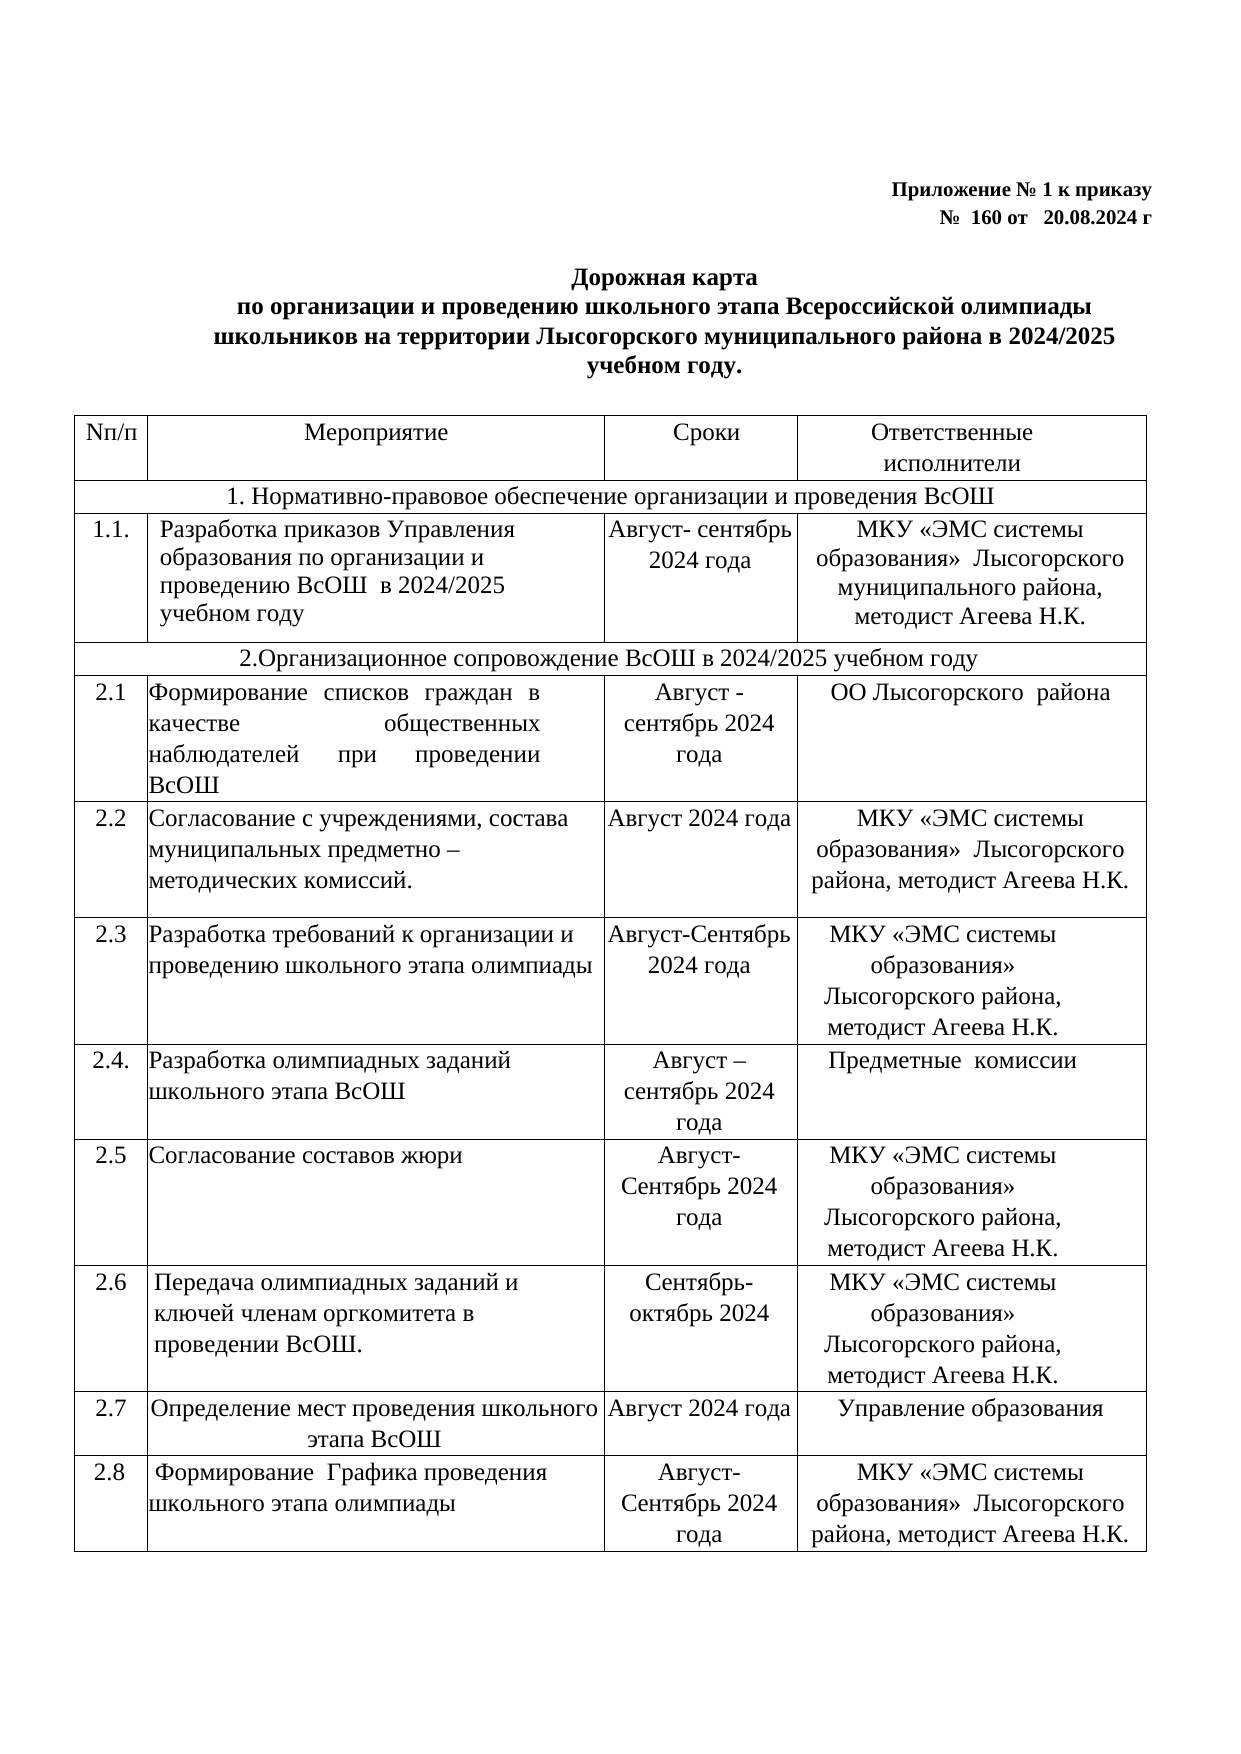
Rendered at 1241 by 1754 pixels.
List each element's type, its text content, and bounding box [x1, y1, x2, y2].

table_cell Август - сентябрь 2024 года [605, 676, 797, 801]
table_cell Разработка требований к организации и проведению школьного этапа олимпиады [148, 918, 604, 1043]
table_cell Август 2024 года [605, 1392, 797, 1455]
table_cell Август- Сентябрь 2024 года [605, 1140, 797, 1265]
table_cell Август- Сентябрь 2024 года [605, 1456, 797, 1551]
table_header Сроки [605, 416, 797, 479]
table_cell Согласование составов жюри [148, 1140, 604, 1265]
text № 160 от 20.08.2024 г [842, 205, 1152, 229]
table_cell 2.Организационное сопровождение ВсОШ в 2024/2025 учебном году [75, 643, 1146, 675]
table_cell Определение мест проведения школьного этапа ВсОШ [148, 1392, 604, 1455]
table_cell МКУ «ЭМС системы образования» Лысогорского района, методист Агеева Н.К. [798, 1140, 1146, 1265]
table_cell Согласование с учреждениями, состава муниципальных предметно – методических комиссий. [148, 802, 604, 917]
table_cell Август-Сентябрь 2024 года [605, 918, 797, 1043]
table_cell 2.5 [75, 1140, 147, 1265]
table_cell 1.1. [75, 514, 147, 642]
table_cell 1. Нормативно-правовое обеспечение организации и проведения ВсОШ [75, 481, 1146, 513]
table_cell Август 2024 года [605, 802, 797, 917]
text Дорожная карта [177, 262, 1152, 291]
table_cell Предметные комиссии [798, 1045, 1146, 1139]
table_cell 2.3 [75, 918, 147, 1043]
table_cell Управление образования [798, 1392, 1146, 1455]
table_cell 2.1 [75, 676, 147, 801]
table_header Мероприятие [148, 416, 604, 479]
table_cell МКУ «ЭМС системы образования» Лысогорского района, методист Агеева Н.К. [798, 802, 1146, 917]
table_header Ответственные исполнители [798, 416, 1146, 479]
table_cell Август- сентябрь 2024 года [605, 514, 797, 642]
table_cell Формирование Графика проведения школьного этапа олимпиады [148, 1456, 604, 1551]
table_cell Сентябрь-октябрь 2024 [605, 1266, 797, 1391]
table_cell 2.7 [75, 1392, 147, 1455]
table_cell ОО Лысогорского района [798, 676, 1146, 801]
text Приложение № 1 к приказу [842, 177, 1152, 201]
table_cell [798, 1456, 1146, 1551]
table_cell МКУ «ЭМС системы образования» Лысогорского муниципального района, методист Агеева Н.К. [798, 514, 1146, 642]
table_cell 2.4. [75, 1045, 147, 1139]
table_header Nп/п [75, 416, 147, 479]
table_cell Разработка олимпиадных заданий школьного этапа ВсОШ [148, 1045, 604, 1139]
table_cell 2.8 [75, 1456, 147, 1551]
table_cell 2.6 [75, 1266, 147, 1391]
table_cell Разработка приказов Управления образования по организации и проведению ВсОШ в 2024/2025 учебном году [148, 514, 604, 642]
text по организации и проведению школьного этапа Всероссийской олимпиады школьников на территории Лысогорского муниципального района в 2024/2025 учебном году. [177, 291, 1152, 379]
table_cell 2.2 [75, 802, 147, 917]
table_cell Формирование списков граждан в качестве общественных наблюдателей при проведении ВсОШ [148, 676, 604, 801]
table_cell МКУ «ЭМС системы образования» Лысогорского района, методист Агеева Н.К. [798, 1266, 1146, 1391]
table_cell Август – сентябрь 2024 года [605, 1045, 797, 1139]
table_cell Передача олимпиадных заданий и ключей членам оргкомитета в проведении ВсОШ. [148, 1266, 604, 1391]
table_cell МКУ «ЭМС системы образования» Лысогорского района, методист Агеева Н.К. [798, 918, 1146, 1043]
